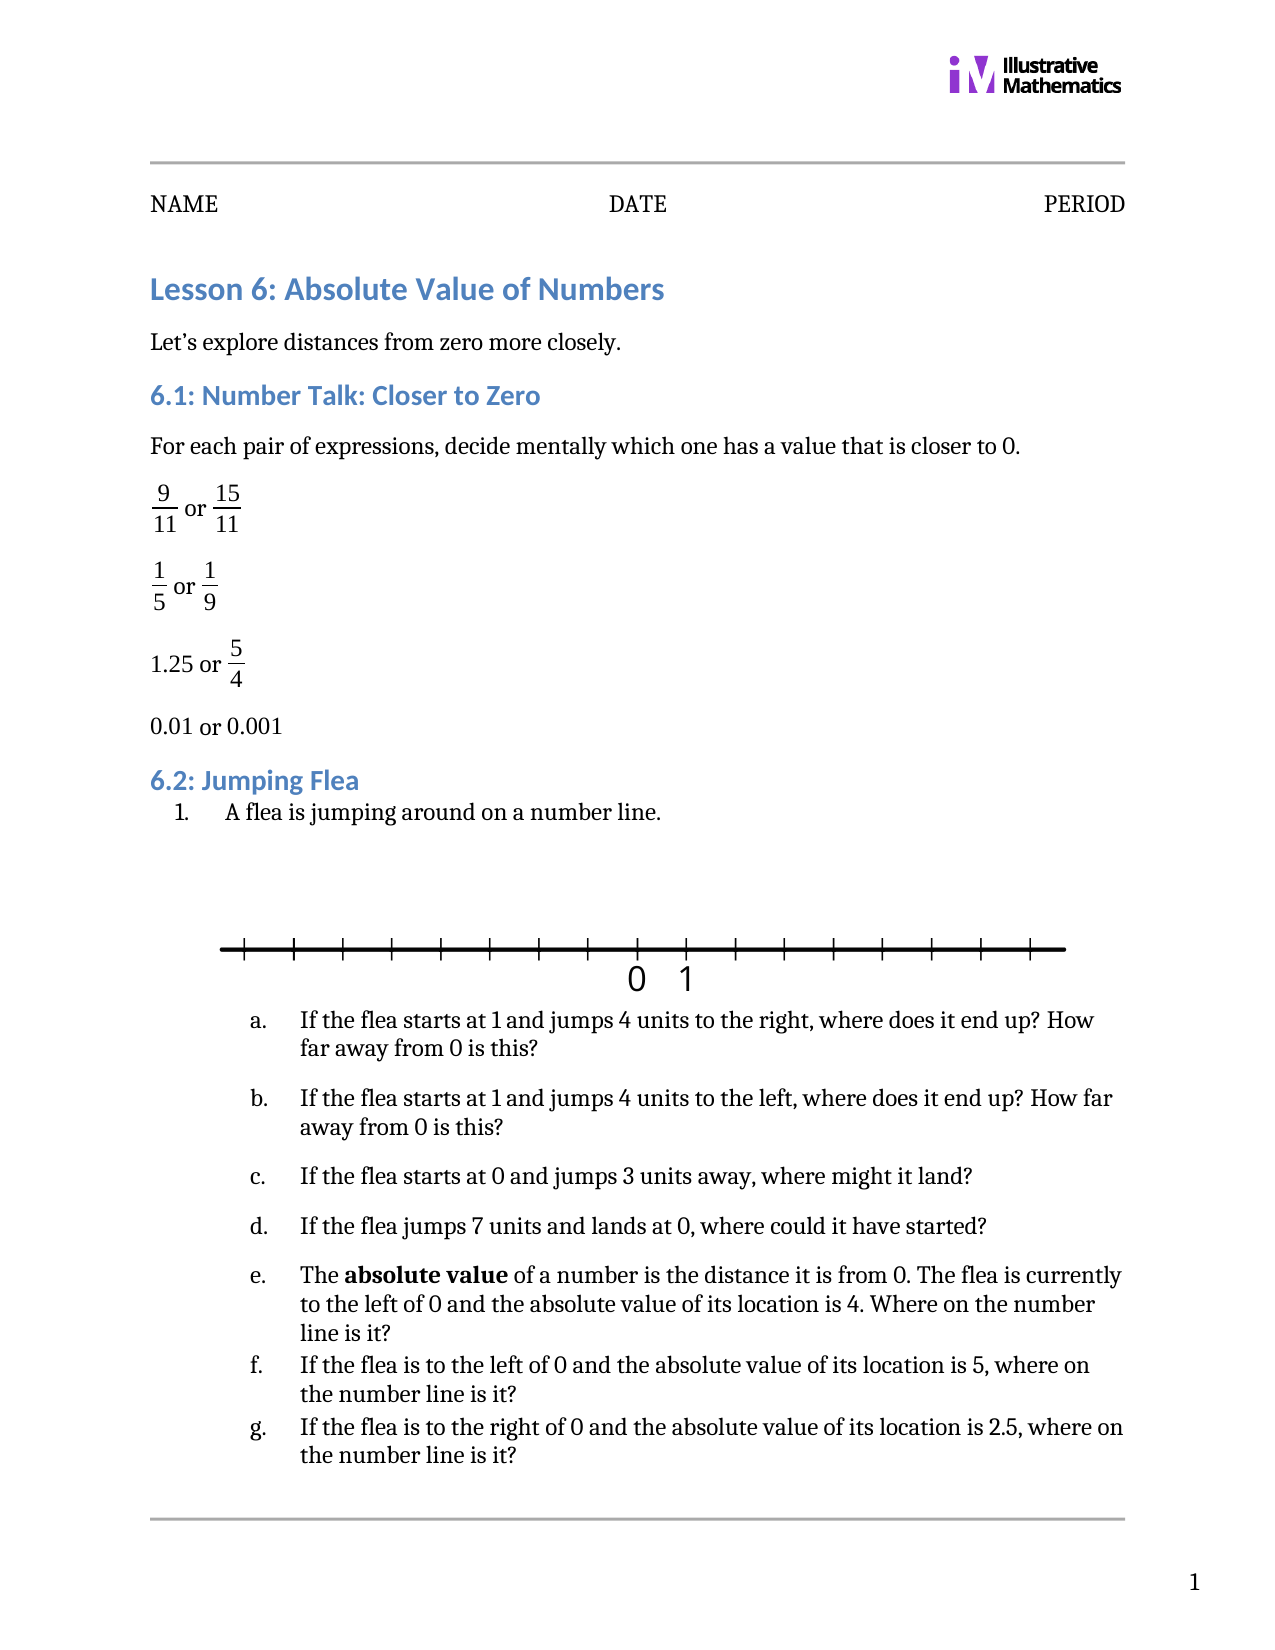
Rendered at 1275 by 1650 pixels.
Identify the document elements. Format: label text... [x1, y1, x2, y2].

list If the flea starts at 1 and jumps 4 units to the right, where does it end up? How far away from 0 is this? [250, 1006, 1125, 1063]
list If the flea is to the right of 0 and the absolute value of its location is 2.5, where on the number line is it? [250, 1413, 1125, 1470]
text or [150, 557, 1125, 616]
picture [949, 55, 1121, 93]
text or [150, 479, 1125, 538]
text or [150, 635, 1125, 694]
text Let’s explore distances from zero more closely. [150, 328, 1125, 357]
list If the flea is to the left of 0 and the absolute value of its location is 5, where on the number line is it? [250, 1351, 1125, 1409]
list The absolute value of a number is the distance it is from 0. The flea is currently to the left of 0 and the absolute value of its location is 4. Where on the number line is it? [250, 1261, 1125, 1348]
list A flea is jumping around on a number line. [175, 798, 1125, 826]
subtitle Lesson 6: Absolute Value of Numbers [150, 268, 1125, 309]
subtitle 6.2: Jumping Flea [150, 762, 1125, 798]
list If the flea jumps 7 units and lands at 0, where could it have started? [250, 1212, 1125, 1241]
text or [150, 712, 1125, 741]
list If the flea starts at 0 and jumps 3 units away, where might it land? [250, 1162, 1125, 1191]
text For each pair of expressions, decide mentally which one has a value that is closer to 0. [150, 432, 1125, 461]
list If the flea starts at 1 and jumps 4 units to the left, where does it end up? How far away from 0 is this? [250, 1084, 1125, 1141]
picture [193, 876, 1100, 1002]
subtitle 6.1: Number Talk: Closer to Zero [150, 377, 1125, 413]
